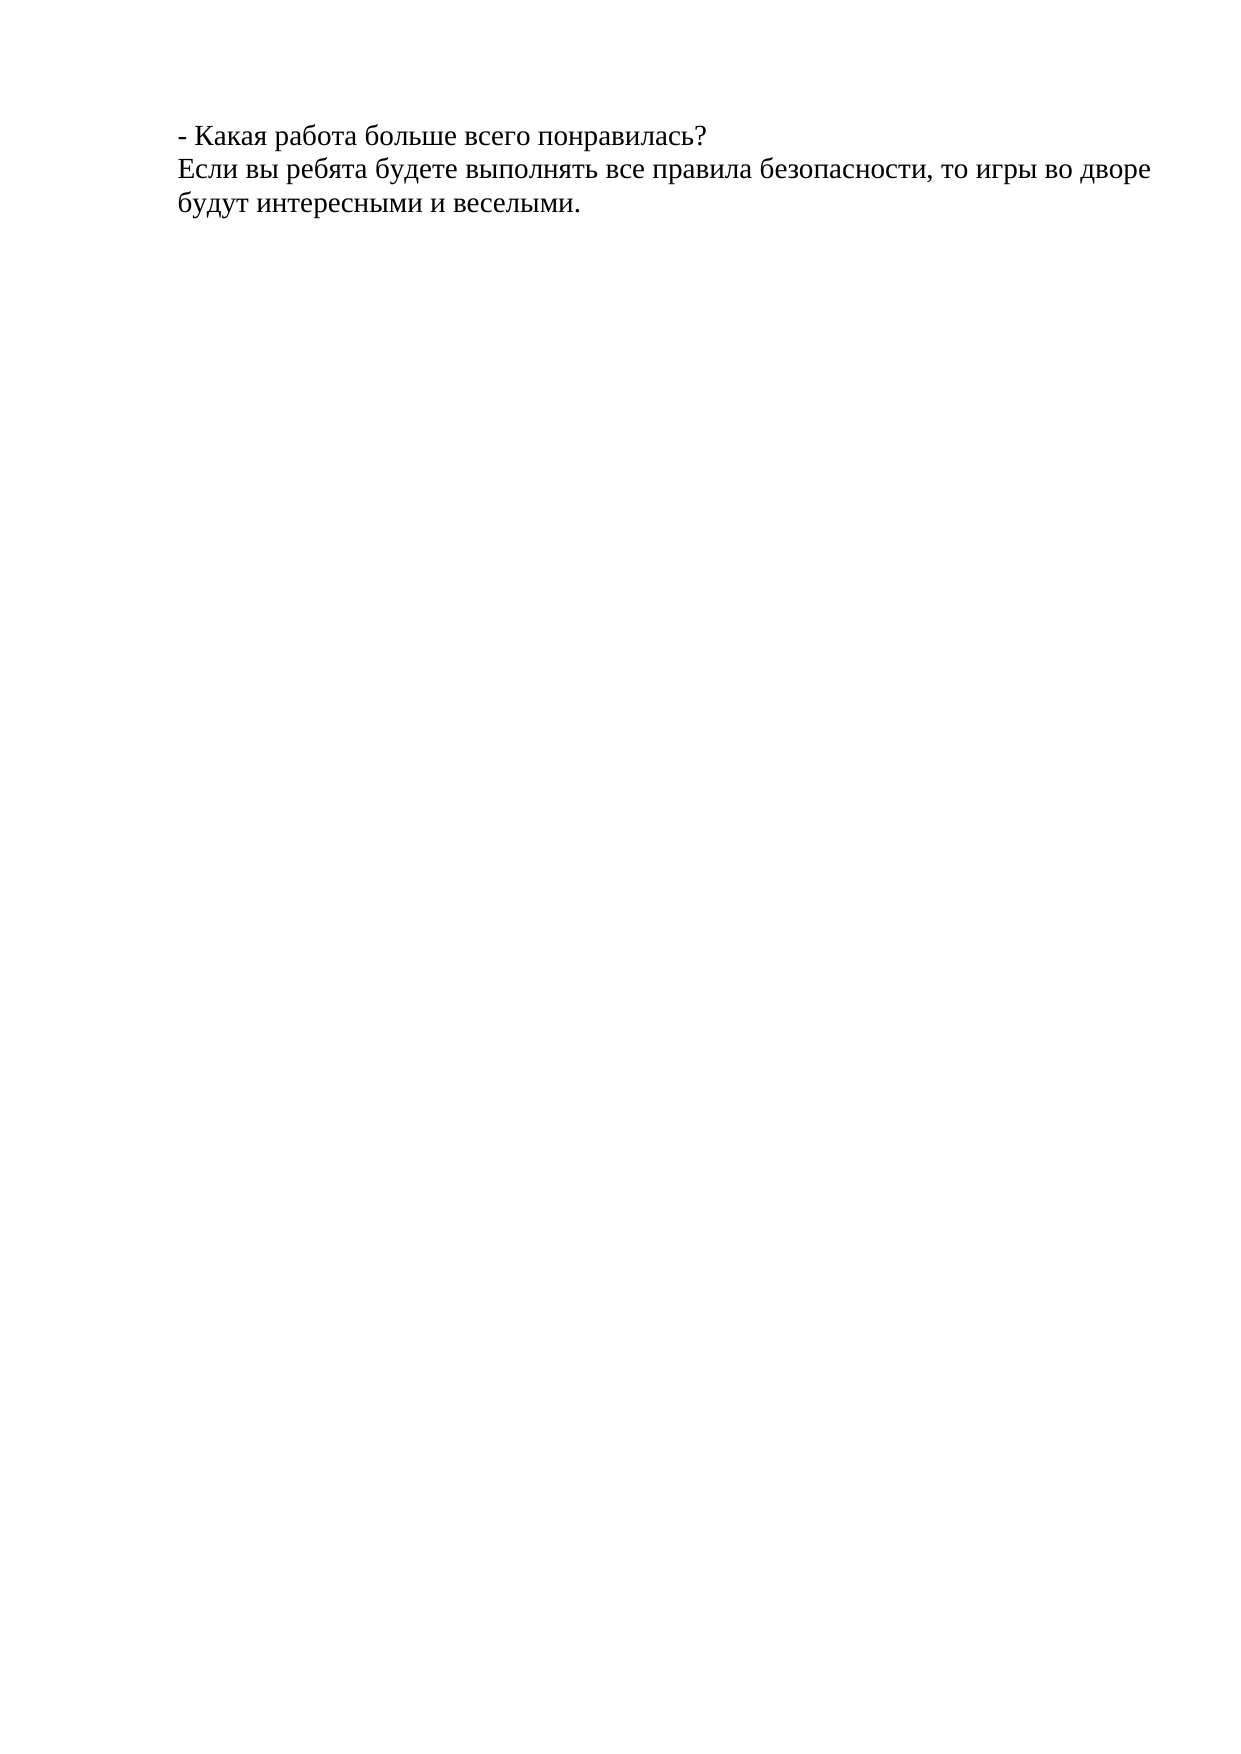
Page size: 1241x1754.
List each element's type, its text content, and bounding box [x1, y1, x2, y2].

text Если вы ребята будете выполнять все правила безопасности, то игры во дворе будут интересными и веселыми. [177, 152, 1152, 219]
text - Какая работа больше всего понравилась? [177, 118, 1152, 152]
